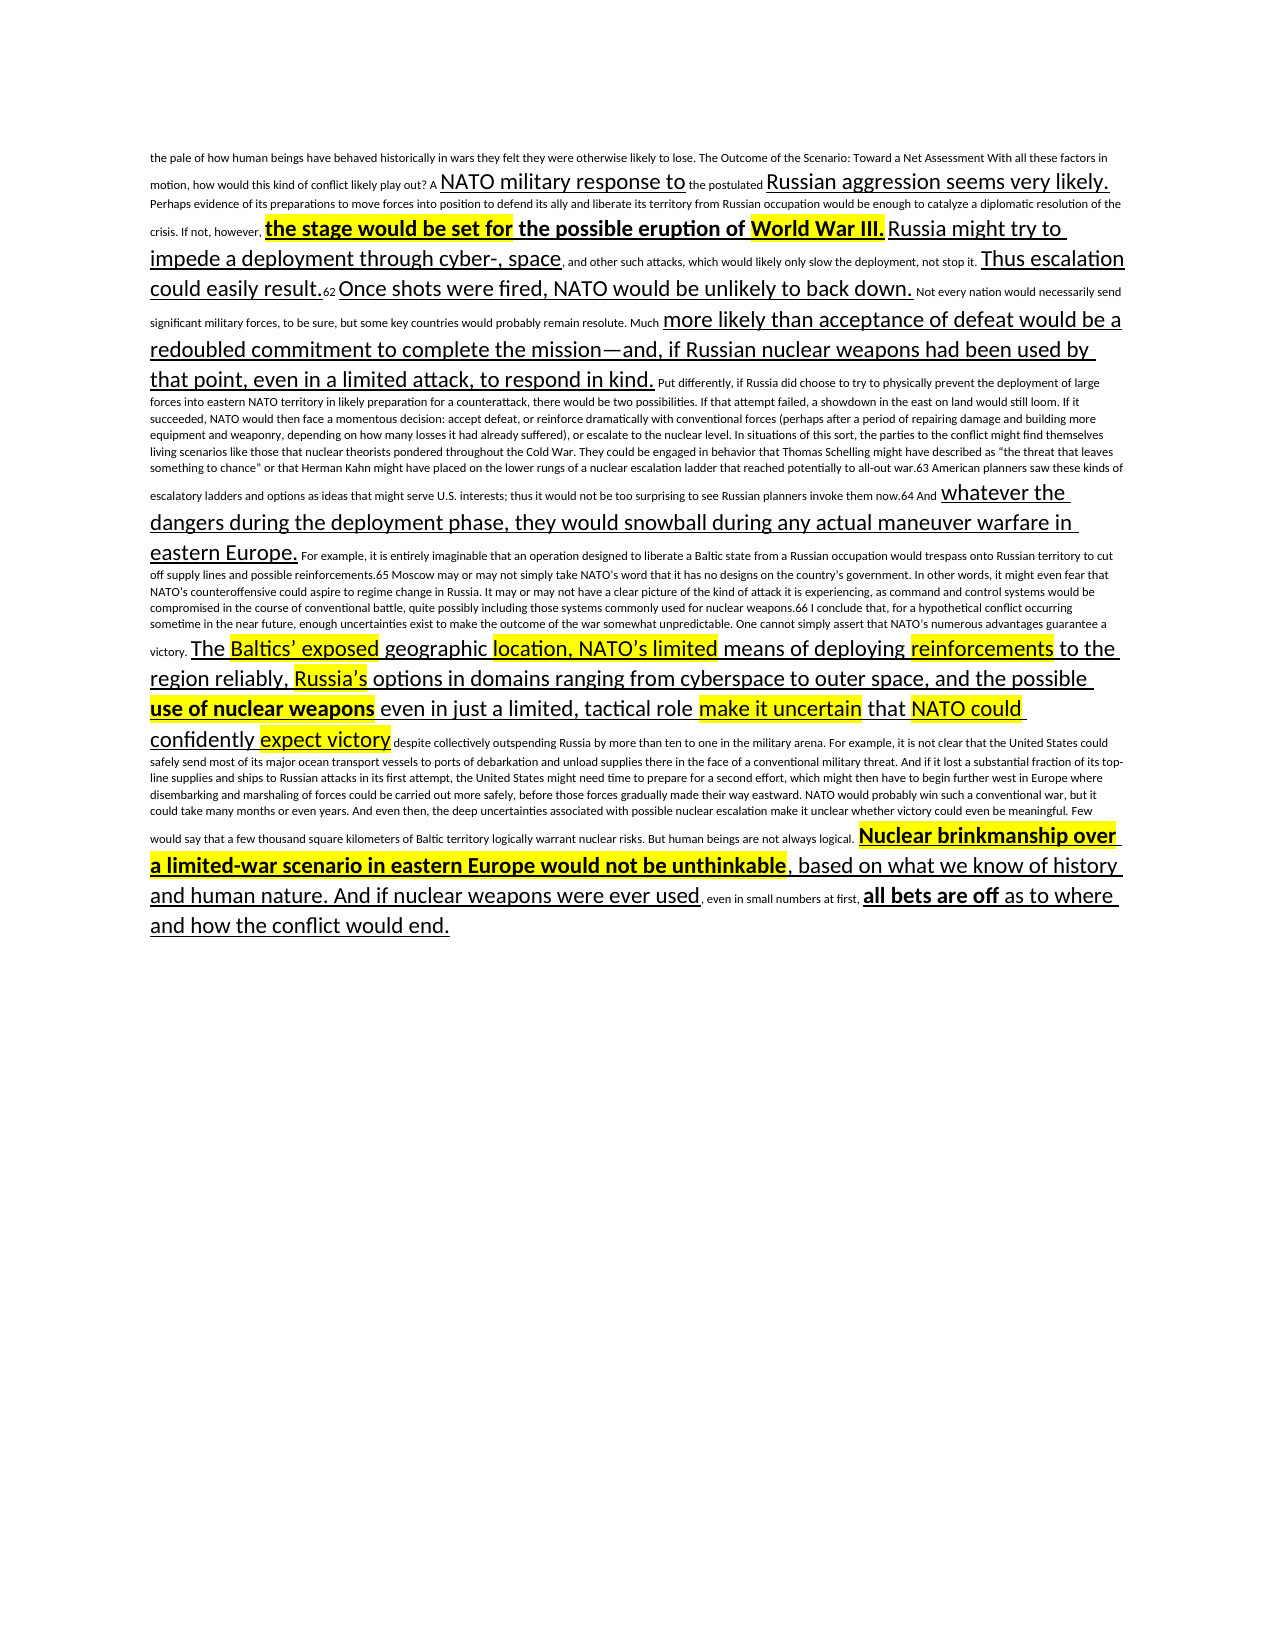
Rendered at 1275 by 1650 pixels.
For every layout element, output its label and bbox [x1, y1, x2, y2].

text [150, 150, 1125, 939]
